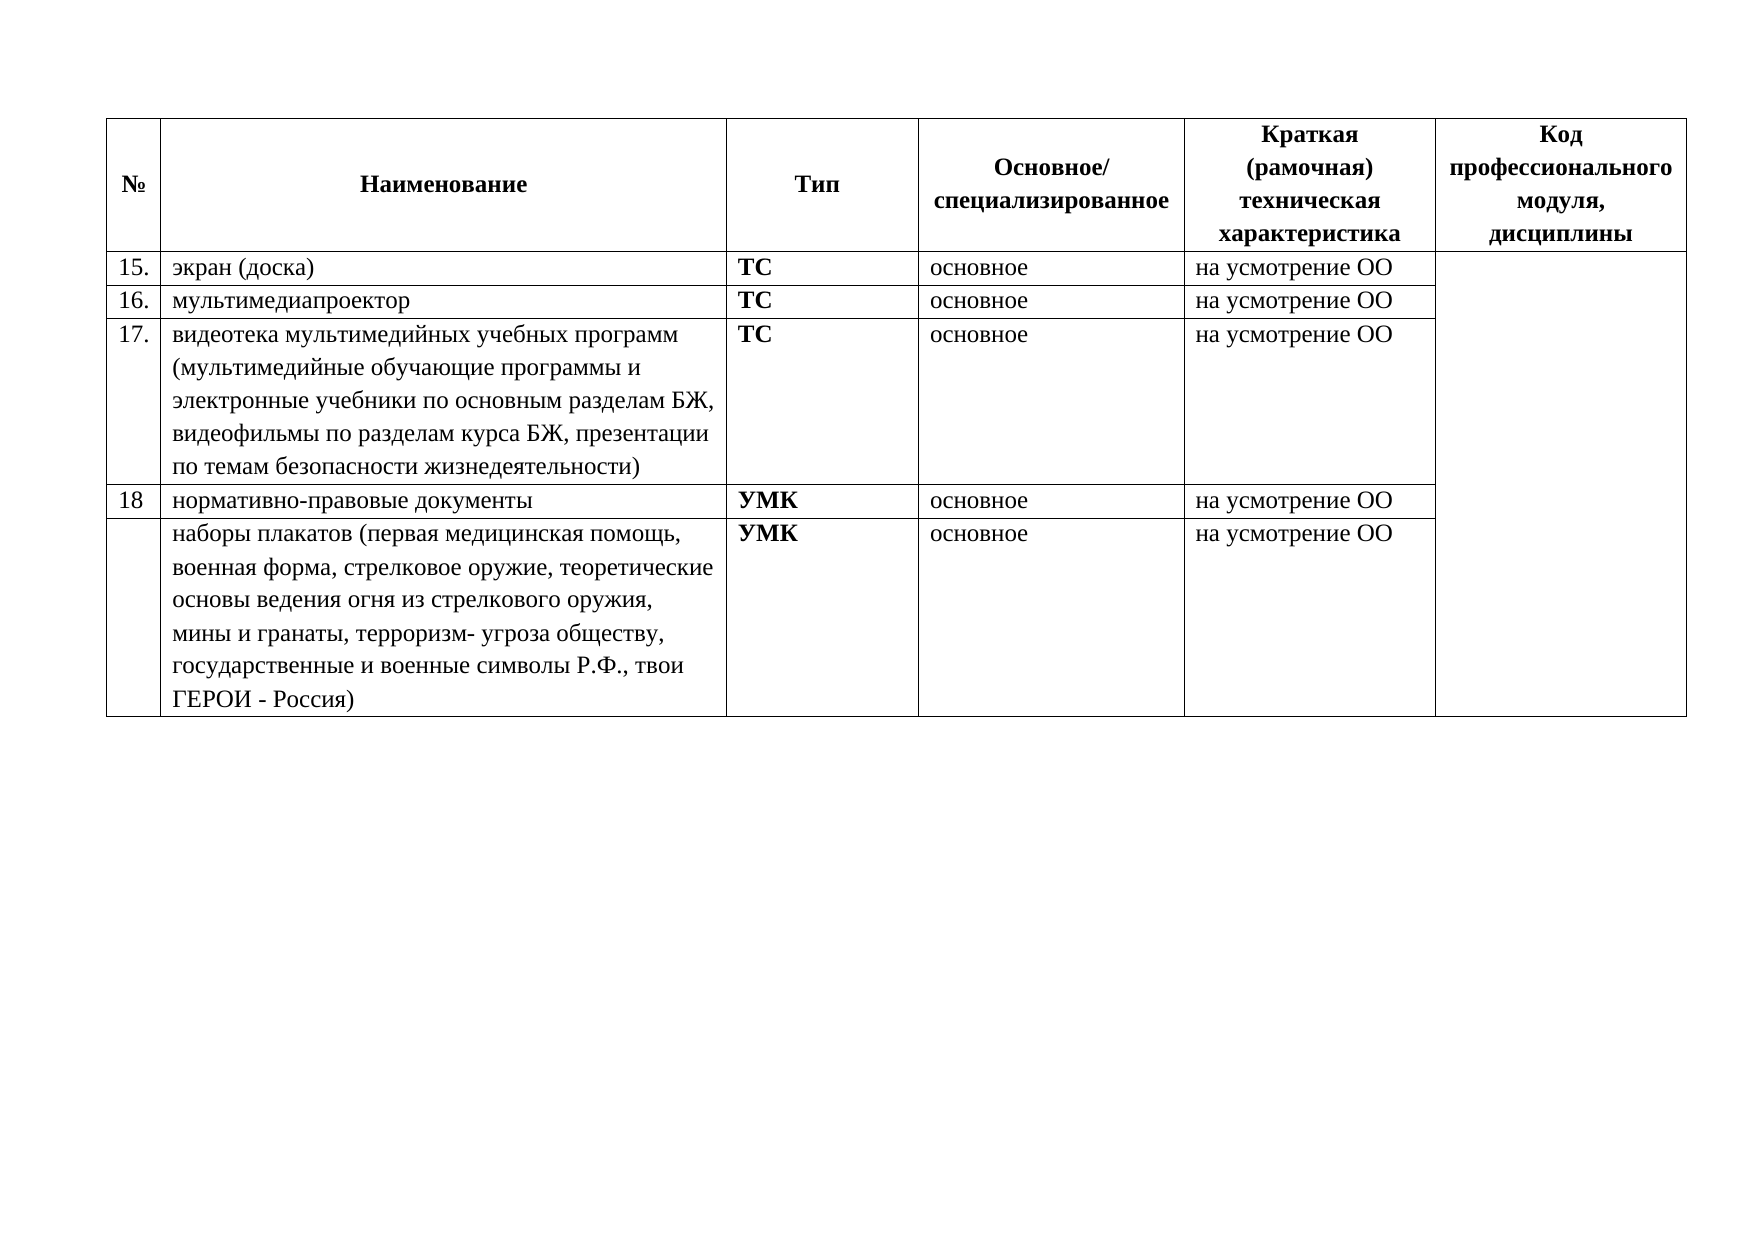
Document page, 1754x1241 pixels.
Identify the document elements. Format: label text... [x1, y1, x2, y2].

table_header Код профессионального модуля, дисциплины [1436, 119, 1686, 251]
table_cell 18 [107, 485, 160, 517]
table_cell видеотека мультимедийных учебных программ (мультимедийные обучающие программы и электронные учебники по основным разделам БЖ, видеофильмы по разделам курса БЖ, презентации по темам безопасности жизнедеятельности) [161, 319, 726, 484]
table_cell на усмотрение ОО [1185, 485, 1435, 517]
table_cell основное [919, 519, 1184, 716]
table_header № [107, 119, 160, 251]
table_cell УМК [727, 519, 918, 716]
table_cell 16. [107, 286, 160, 318]
table_cell ТС [727, 252, 918, 284]
table_cell нормативно-правовые документы [161, 485, 726, 517]
table_cell 15. [107, 252, 160, 284]
table_cell УМК [727, 485, 918, 517]
table_cell [107, 519, 160, 716]
table_cell на усмотрение ОО [1185, 319, 1435, 484]
table_header Наименование [161, 119, 726, 251]
table_cell мультимедиапроектор [161, 286, 726, 318]
table_cell основное [919, 485, 1184, 517]
table_cell экран (доска) [161, 252, 726, 284]
table_cell ТС [727, 319, 918, 484]
table_cell на усмотрение ОО [1185, 519, 1435, 716]
table_cell на усмотрение ОО [1185, 252, 1435, 284]
table_header Краткая (рамочная) техническая характеристика [1185, 119, 1435, 251]
table_header Основное/ специализированное [919, 119, 1184, 251]
table_cell 17. [107, 319, 160, 484]
table_cell наборы плакатов (первая медицинская помощь, военная форма, стрелковое оружие, теоретические основы ведения огня из стрелкового оружия, мины и гранаты, терроризм- угроза обществу, государственные и военные символы Р.Ф., твои ГЕРОИ - Россия) [161, 519, 726, 716]
table_cell на усмотрение ОО [1185, 286, 1435, 318]
table_cell основное [919, 252, 1184, 284]
table_header Тип [727, 119, 918, 251]
table_cell ТС [727, 286, 918, 318]
table_cell основное [919, 319, 1184, 484]
table_cell основное [919, 286, 1184, 318]
